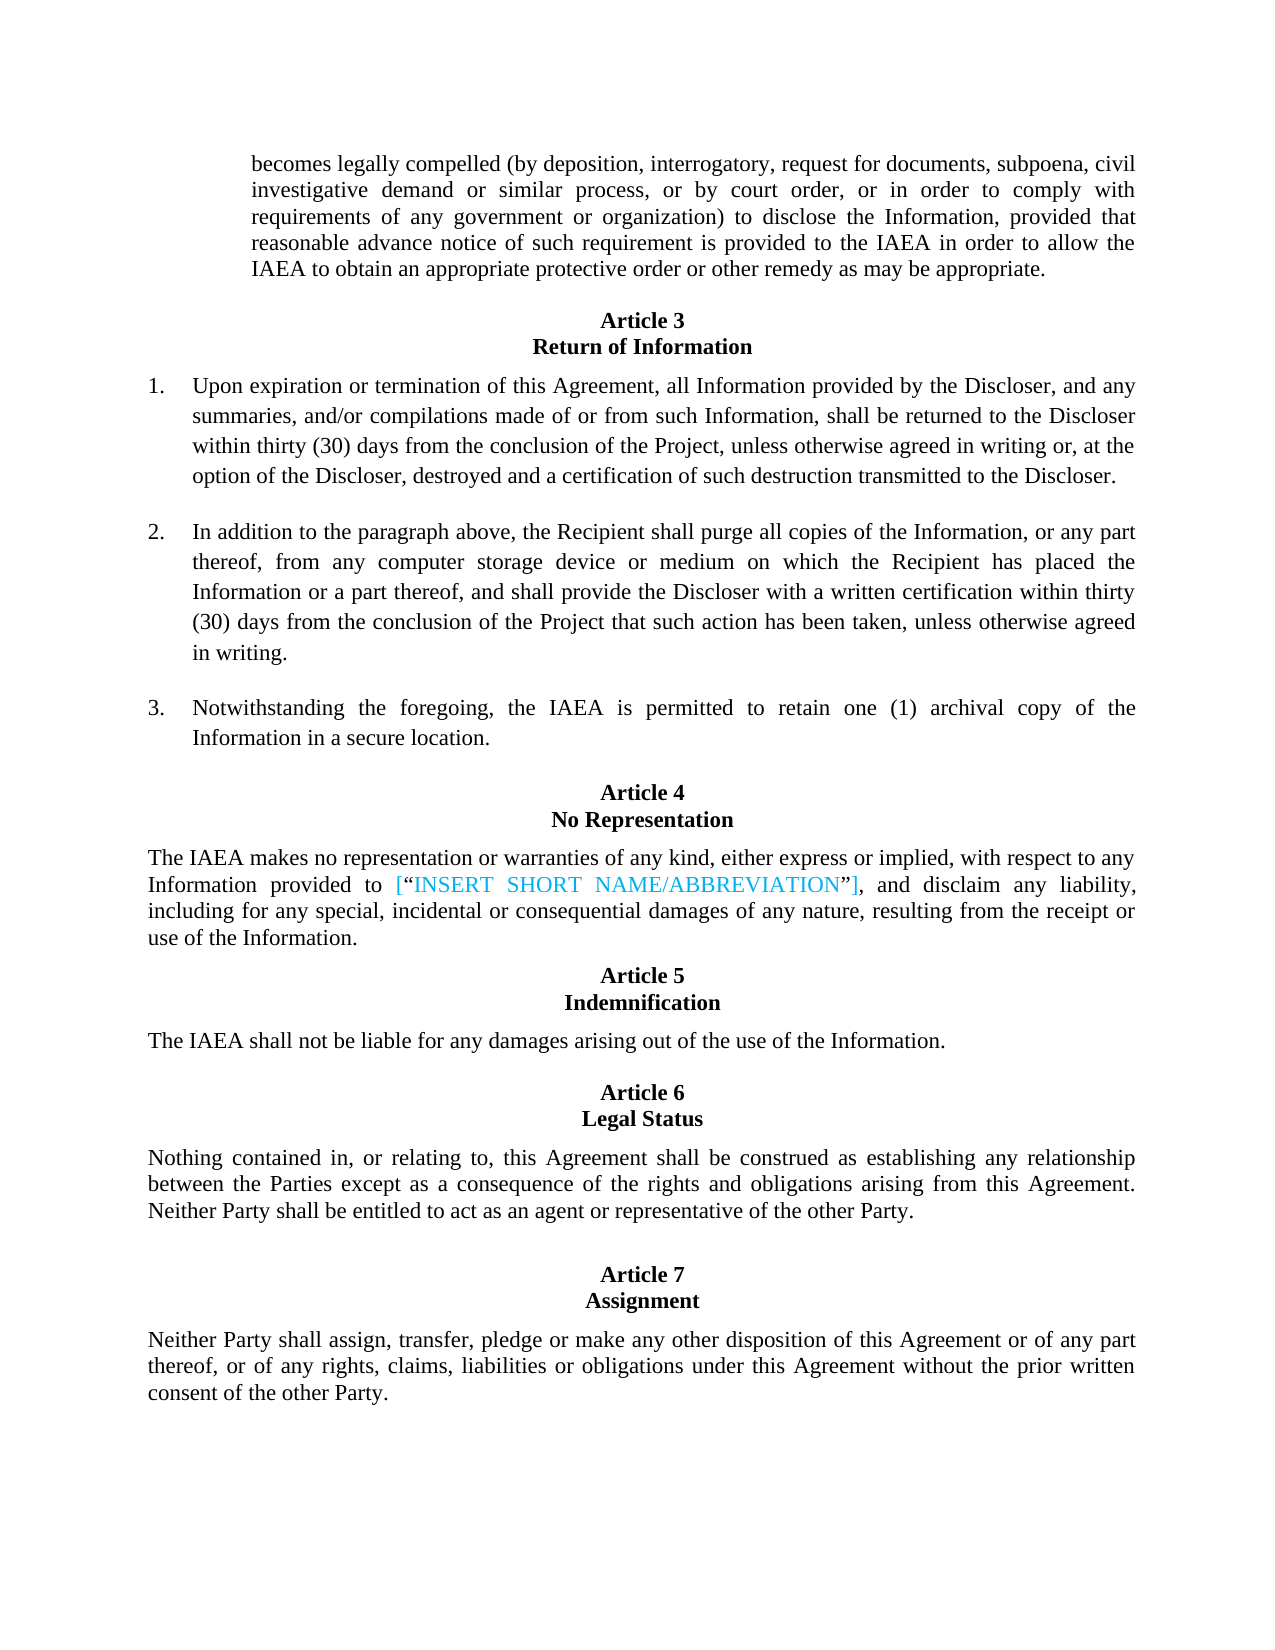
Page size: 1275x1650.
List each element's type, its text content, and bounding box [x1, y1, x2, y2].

text Article 4 No Representation [148, 779, 1137, 832]
text Article 7 [148, 1261, 1137, 1287]
text Article 3 Return of Information [148, 307, 1137, 359]
list Notwithstanding the foregoing, the IAEA is permitted to retain one (1) archival copy of the Information in a secure location. [148, 694, 1137, 750]
text Neither Party shall assign, transfer, pledge or make any other disposition of this Agreement or of any part thereof, or of any rights, claims, liabilities or obligations under this Agreement without the prior written consent of the other Party. [148, 1326, 1137, 1405]
text Assignment [148, 1287, 1137, 1313]
list Upon expiration or termination of this Agreement, all Information provided by the Discloser, and any summaries, and/or compilations made of or from such Information, shall be returned to the Discloser within thirty (30) days from the conclusion of the Project, unless otherwise agreed in writing or, at the option of the Discloser, destroyed and a certification of such destruction transmitted to the Discloser. [148, 372, 1137, 489]
text Article 5 Indemnification [148, 962, 1137, 1015]
text The IAEA makes no representation or warranties of any kind, either express or implied, with respect to any Information provided to [“INSERT SHORT NAME/ABBREVIATION”], and disclaim any liability, including for any special, incidental or consequential damages of any nature, resulting from the receipt or use of the Information. [148, 844, 1137, 950]
list In addition to the paragraph above, the Recipient shall purge all copies of the Information, or any part thereof, from any computer storage device or medium on which the Recipient has placed the Information or a part thereof, and shall provide the Discloser with a written certification within thirty (30) days from the conclusion of the Project that such action has been taken, unless otherwise agreed in writing. [148, 518, 1137, 665]
text Nothing contained in, or relating to, this Agreement shall be construed as establishing any relationship between the Parties except as a consequence of the rights and obligations arising from this Agreement. Neither Party shall be entitled to act as an agent or representative of the other Party. [148, 1144, 1137, 1223]
text The IAEA shall not be liable for any damages arising out of the use of the Information. [148, 1028, 1137, 1054]
text Legal Status [148, 1105, 1137, 1132]
text Article 6 [148, 1079, 1137, 1105]
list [177, 150, 1137, 282]
